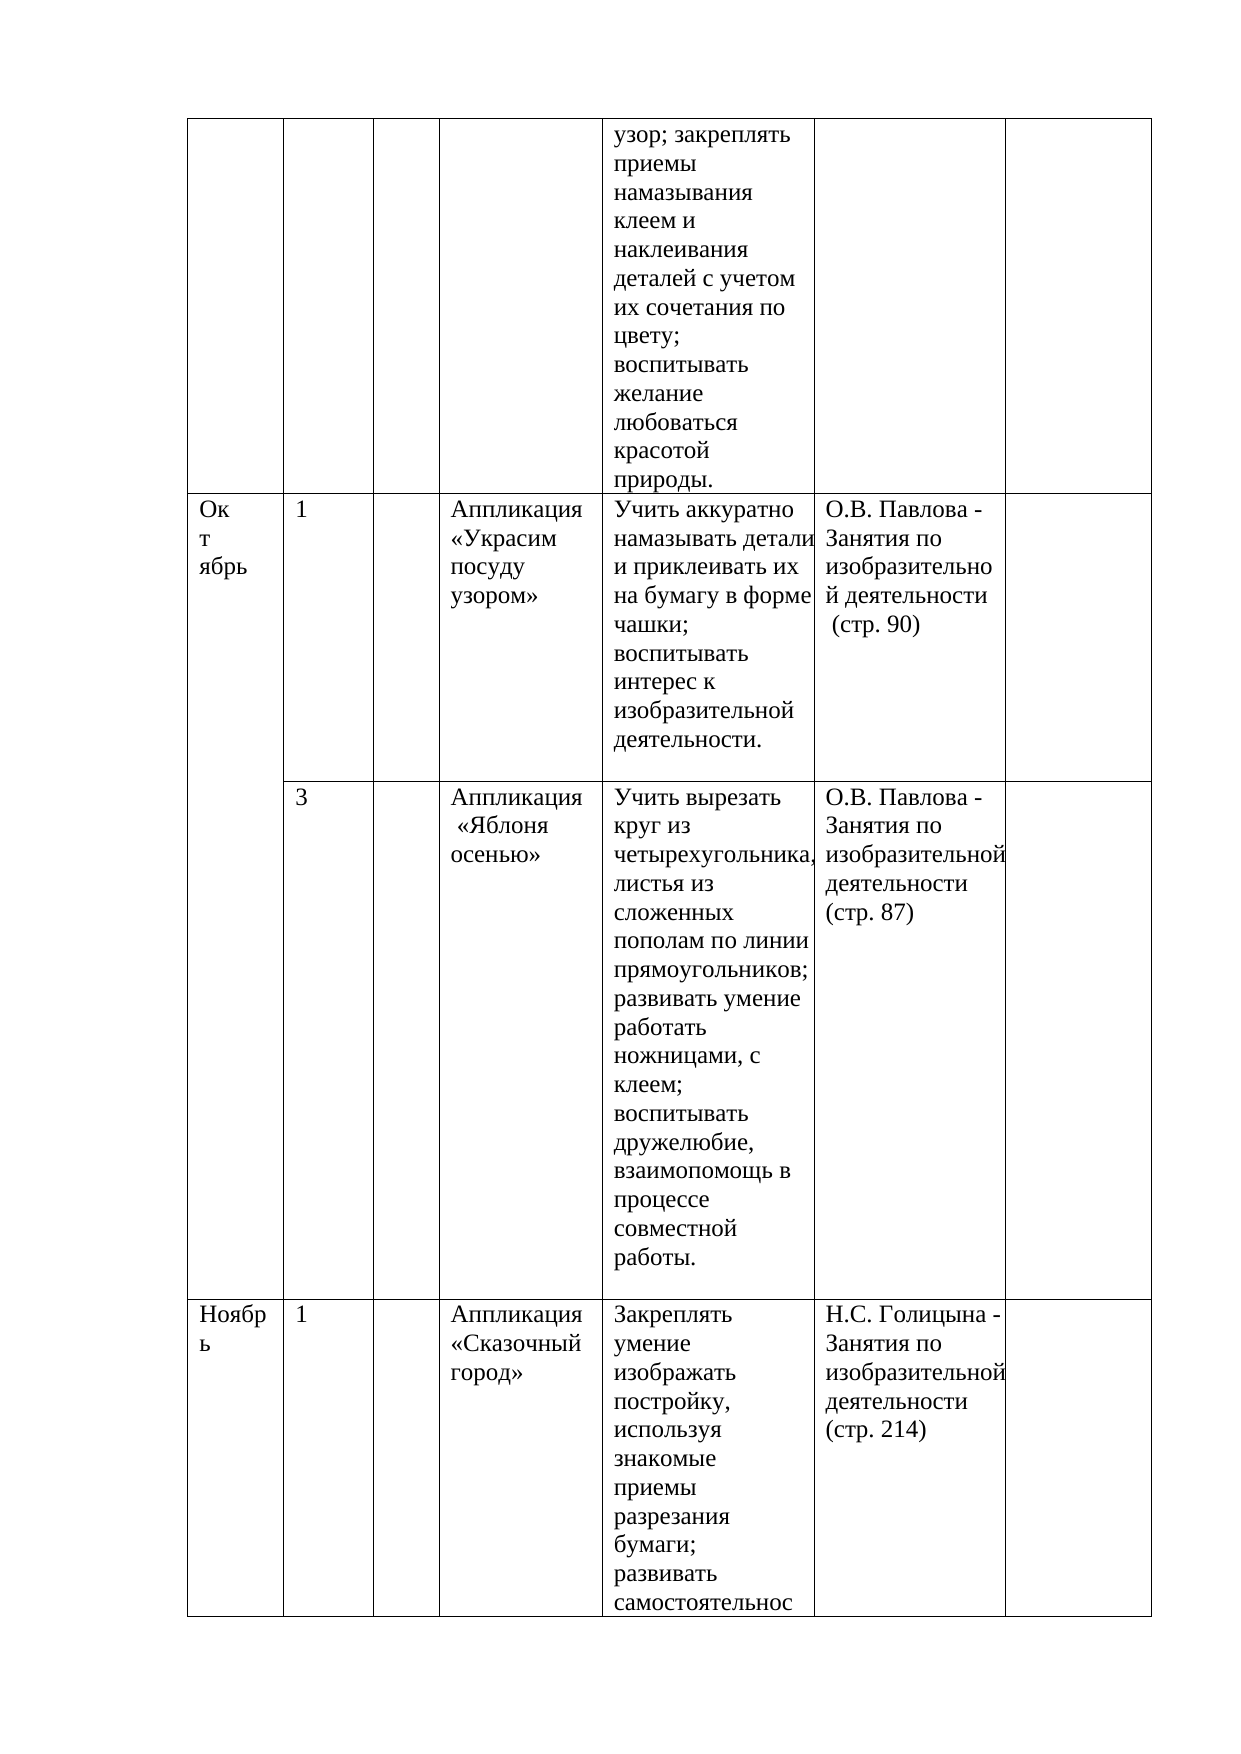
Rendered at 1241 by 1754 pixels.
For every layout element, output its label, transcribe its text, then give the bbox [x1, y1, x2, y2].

table_cell 3 [284, 119, 373, 493]
table_cell Учить вырезать круг из четырехугольника, листья из сложенных пополам по линии прямоугольников; развивать умение работать ножницами, с клеем; воспитывать дружелюбие, взаимопомощь в процессе совместной работы. [603, 782, 814, 1298]
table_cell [440, 1300, 602, 1616]
table_cell [374, 782, 439, 1298]
table_cell [1006, 494, 1151, 781]
table_cell [1006, 1300, 1151, 1616]
table_cell [374, 119, 439, 493]
table_cell О.В. Павлова - Занятия по изобразительной деятельности (стр. 87) [815, 782, 1005, 1298]
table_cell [603, 1300, 814, 1616]
table_cell Ноябрь [188, 1300, 283, 1616]
table_cell Аппликация «Украсим посуду узором» [440, 494, 602, 781]
table_cell 1 [284, 494, 373, 781]
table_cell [815, 119, 1005, 493]
table_cell 1 [284, 1300, 373, 1616]
table_cell [374, 494, 439, 781]
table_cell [603, 119, 814, 493]
table_cell Аппликация «Яблоня осенью» [440, 782, 602, 1298]
table_cell Ок т ябрь [188, 494, 283, 1298]
table_cell [374, 1300, 439, 1616]
table_cell О.В. Павлова - Занятия по изобразительной деятельности (стр. 90) [815, 494, 1005, 781]
table_cell [1006, 119, 1151, 493]
table_cell 3 [284, 782, 373, 1298]
table_cell Учить аккуратно намазывать детали и приклеивать их на бумагу в форме чашки; воспитывать интерес к изобразительной деятельности. [603, 494, 814, 781]
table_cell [815, 1300, 1005, 1616]
table_cell [1006, 782, 1151, 1298]
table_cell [440, 119, 602, 493]
